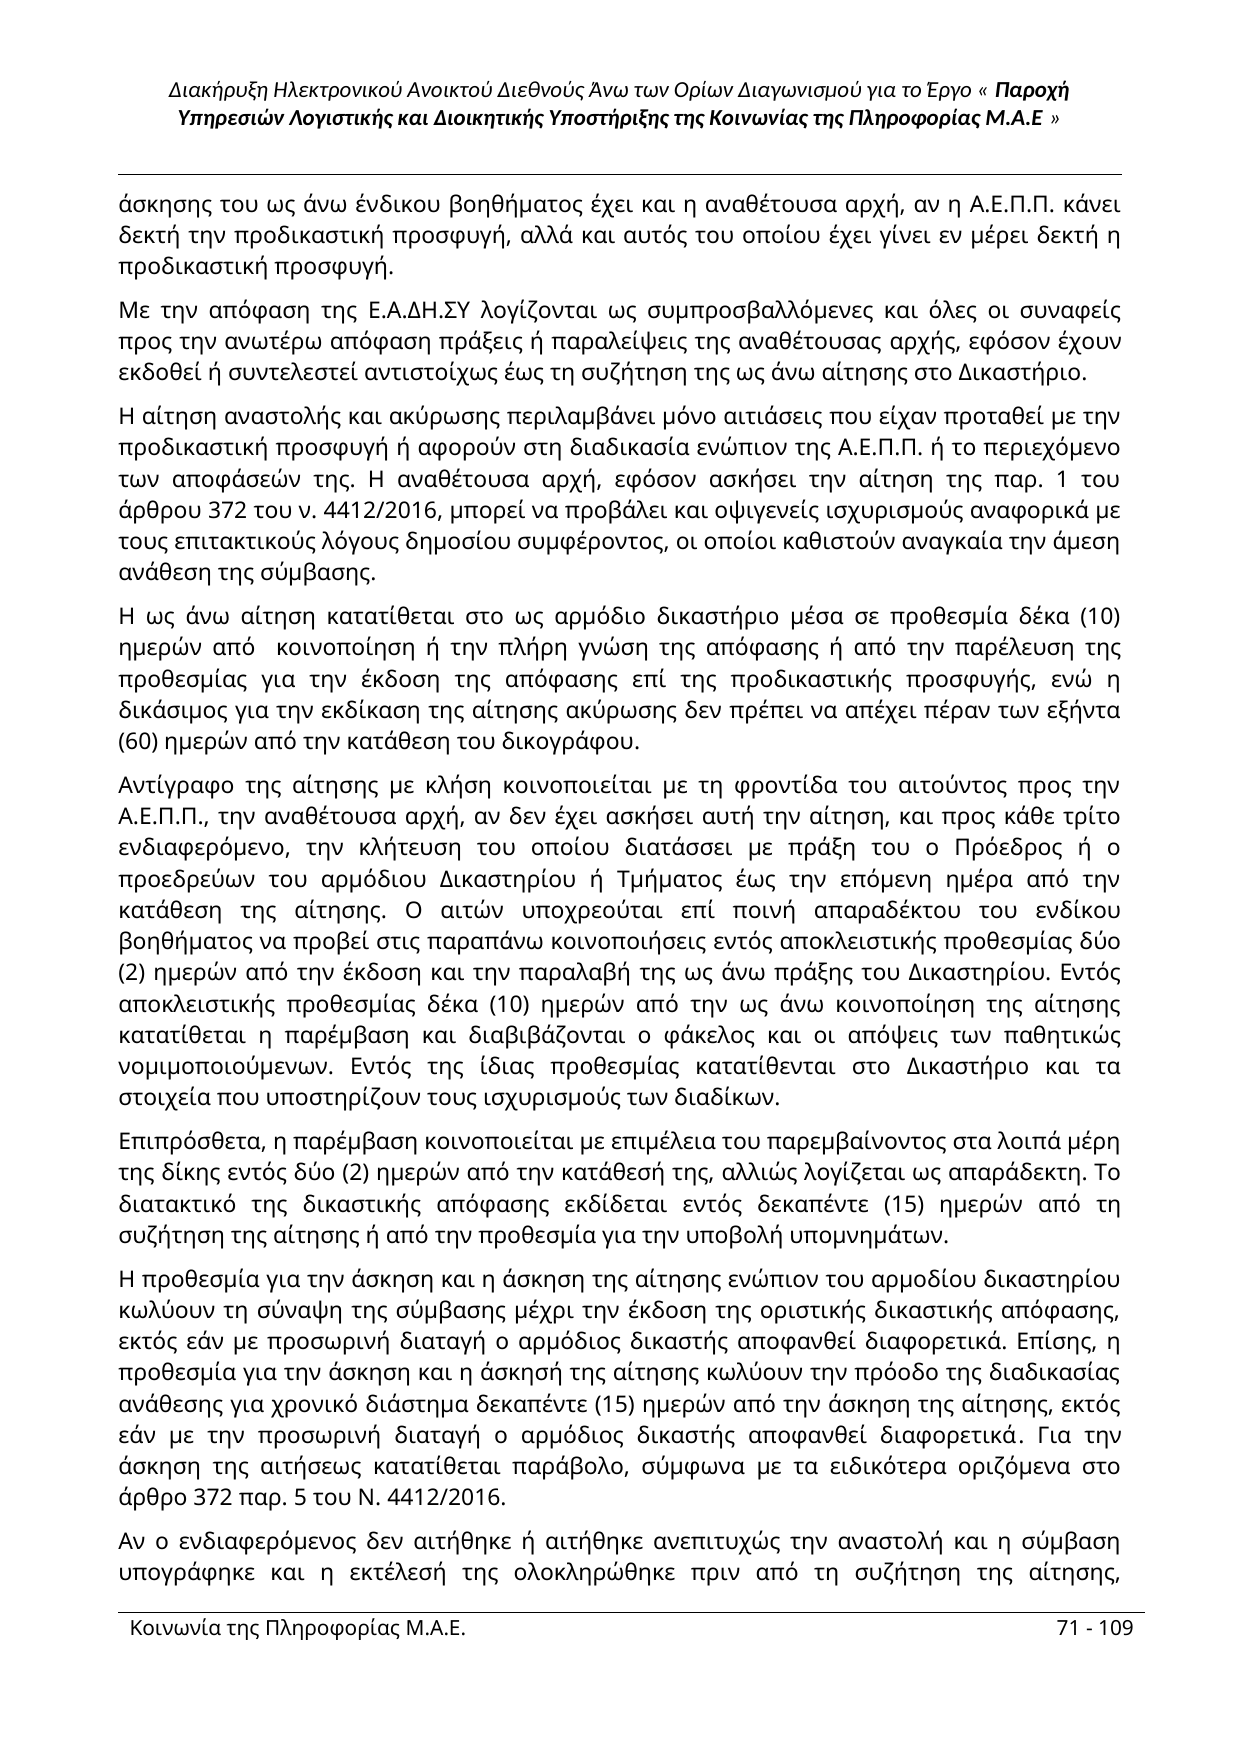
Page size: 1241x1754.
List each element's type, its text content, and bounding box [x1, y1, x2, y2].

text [118, 188, 1122, 281]
text Αντίγραφο της αίτησης με κλήση κοινοποιείται με τη φροντίδα του αιτούντος προς την Α.Ε.Π.Π., την αναθέτουσα αρχή, αν δεν έχει ασκήσει αυτή την αίτηση, και προς κάθε τρίτο ενδιαφερόμενο, την κλήτευση του οποίου διατάσσει με πράξη του ο Πρόεδρος ή ο προεδρεύων του αρμόδιου Δικαστηρίου ή Τμήματος έως την επόμενη ημέρα από την κατάθεση της αίτησης. Ο αιτών υποχρεούται επί ποινή απαραδέκτου του ενδίκου βοηθήματος να προβεί στις παραπάνω κοινοποιήσεις εντός αποκλειστικής προθεσμίας δύο (2) ημερών από την έκδοση και την παραλαβή της ως άνω πράξης του Δικαστηρίου. Εντός αποκλειστικής προθεσμίας δέκα (10) ημερών από την ως άνω κοινοποίηση της αίτησης κατατίθεται η παρέμβαση και διαβιβάζονται ο φάκελος και οι απόψεις των παθητικώς νομιμοποιούμενων. Εντός της ίδιας προθεσμίας κατατίθενται στο Δικαστήριο και τα στοιχεία που υποστηρίζουν τους ισχυρισμούς των διαδίκων. [118, 769, 1122, 1113]
text Η αίτηση αναστολής και ακύρωσης περιλαμβάνει μόνο αιτιάσεις που είχαν προταθεί με την προδικαστική προσφυγή ή αφορούν στη διαδικασία ενώπιον της Α.Ε.Π.Π. ή το περιεχόμενο των αποφάσεών της. Η αναθέτουσα αρχή, εφόσον ασκήσει την αίτηση της παρ. 1 του άρθρου 372 του ν. 4412/2016, μπορεί να προβάλει και οψιγενείς ισχυρισμούς αναφορικά με τους επιτακτικούς λόγους δημοσίου συμφέροντος, οι οποίοι καθιστούν αναγκαία την άμεση ανάθεση της σύμβασης. [118, 400, 1122, 588]
text Η προθεσμία για την άσκηση και η άσκηση της αίτησης ενώπιον του αρμοδίου δικαστηρίου κωλύουν τη σύναψη της σύμβασης μέχρι την έκδοση της οριστικής δικαστικής απόφασης, εκτός εάν με προσωρινή διαταγή ο αρμόδιος δικαστής αποφανθεί διαφορετικά. Επίσης, η προθεσμία για την άσκηση και η άσκησή της αίτησης κωλύουν την πρόοδο της διαδικασίας ανάθεσης για χρονικό διάστημα δεκαπέντε (15) ημερών από την άσκηση της αίτησης, εκτός εάν με την προσωρινή διαταγή ο αρμόδιος δικαστής αποφανθεί διαφορετικά. Για την άσκηση της αιτήσεως κατατίθεται παράβολο, σύμφωνα με τα ειδικότερα οριζόμενα στο άρθρο 372 παρ. 5 του Ν. 4412/2016. [118, 1263, 1122, 1513]
text Επιπρόσθετα, η παρέμβαση κοινοποιείται με επιμέλεια του παρεμβαίνοντος στα λοιπά μέρη της δίκης εντός δύο (2) ημερών από την κατάθεσή της, αλλιώς λογίζεται ως απαράδεκτη. Το διατακτικό της δικαστικής απόφασης εκδίδεται εντός δεκαπέντε (15) ημερών από τη συζήτηση της αίτησης ή από την προθεσμία για την υποβολή υπομνημάτων. [118, 1125, 1122, 1250]
text Με την απόφαση της Ε.Α.ΔΗ.ΣΥ λογίζονται ως συμπροσβαλλόμενες και όλες οι συναφείς προς την ανωτέρω απόφαση πράξεις ή παραλείψεις της αναθέτουσας αρχής, εφόσον έχουν εκδοθεί ή συντελεστεί αντιστοίχως έως τη συζήτηση της ως άνω αίτησης στο Δικαστήριο. [118, 294, 1122, 388]
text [118, 1525, 1122, 1588]
text Η ως άνω αίτηση κατατίθεται στο ως αρμόδιο δικαστήριο μέσα σε προθεσμία δέκα (10) ημερών από κοινοποίηση ή την πλήρη γνώση της απόφασης ή από την παρέλευση της προθεσμίας για την έκδοση της απόφασης επί της προδικαστικής προσφυγής, ενώ η δικάσιμος για την εκδίκαση της αίτησης ακύρωσης δεν πρέπει να απέχει πέραν των εξήντα (60) ημερών από την κατάθεση του δικογράφου. [118, 600, 1122, 756]
